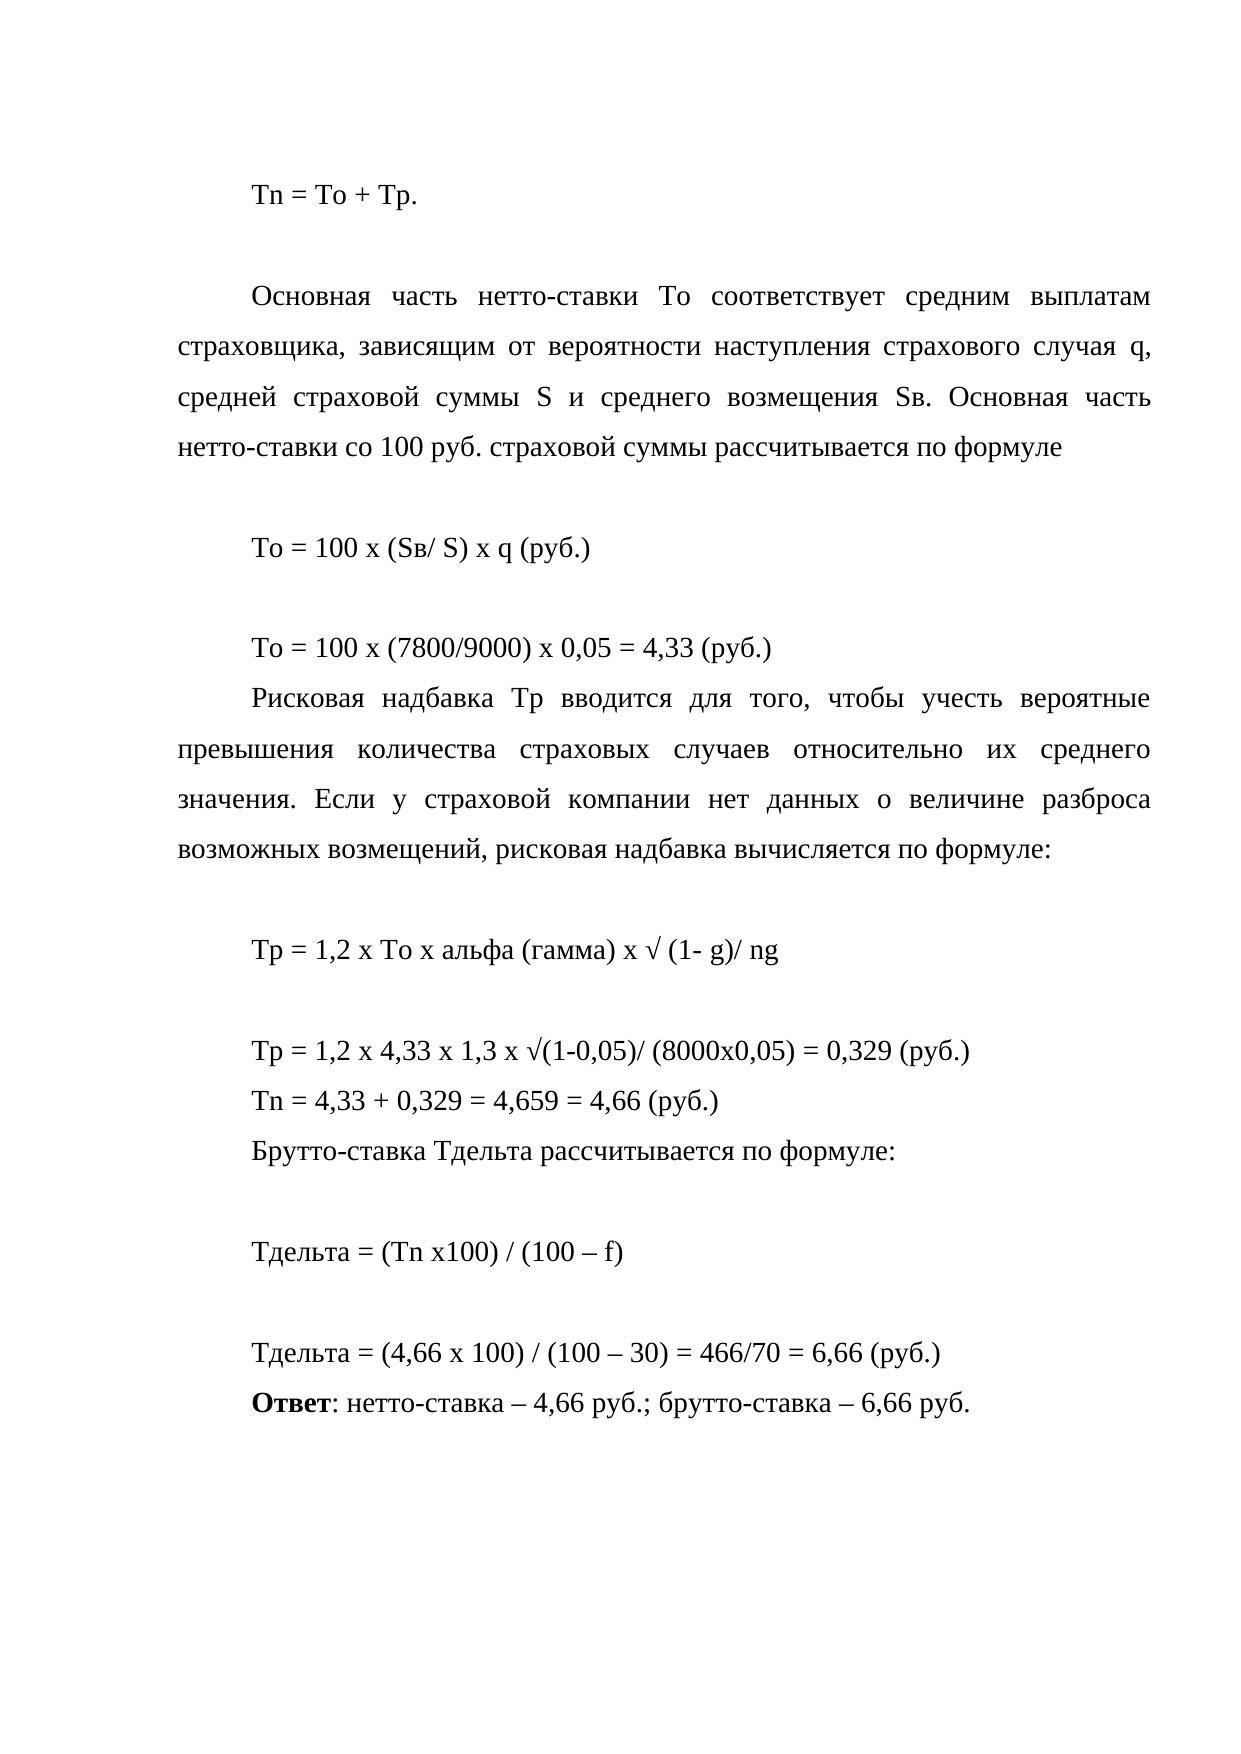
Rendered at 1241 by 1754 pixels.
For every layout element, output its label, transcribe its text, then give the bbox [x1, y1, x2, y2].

text Ответ: нетто-ставка – 4,66 руб.; брутто-ставка – 6,66 руб. [177, 1385, 1152, 1418]
text Тn = То + Тр. [177, 177, 1152, 211]
text Брутто-ставка Тдельта рассчитывается по формуле: [177, 1133, 1152, 1167]
text Рисковая надбавка Тр вводится для того, чтобы учесть вероятные превышения количества страховых случаев относительно их среднего значения. Если у страховой компании нет данных о величине разброса возможных возмещений, рисковая надбавка вычисляется по формуле: [177, 681, 1152, 865]
text Тn = 4,33 + 0,329 = 4,659 = 4,66 (руб.) [177, 1083, 1152, 1117]
text Тр = 1,2 х То х альфа (гамма) х √ (1- g)/ ng [177, 932, 1152, 966]
text То = 100 х (7800/9000) х 0,05 = 4,33 (руб.) [177, 630, 1152, 664]
text Тдельта = (4,66 х 100) / (100 – 30) = 466/70 = 6,66 (руб.) [177, 1335, 1152, 1368]
text Тр = 1,2 х 4,33 х 1,3 х √(1-0,05)/ (8000х0,05) = 0,329 (руб.) [177, 1033, 1152, 1066]
text Тдельта = (Тn х100) / (100 – f) [177, 1234, 1152, 1268]
text То = 100 х (Sв/ S) х q (руб.) [177, 530, 1152, 563]
text Основная часть нетто-ставки То соответствует средним выплатам страховщика, зависящим от вероятности наступления страхового случая q, средней страховой суммы S и среднего возмещения Sв. Основная часть нетто-ставки со 100 руб. страховой суммы рассчитывается по формуле [177, 278, 1152, 463]
